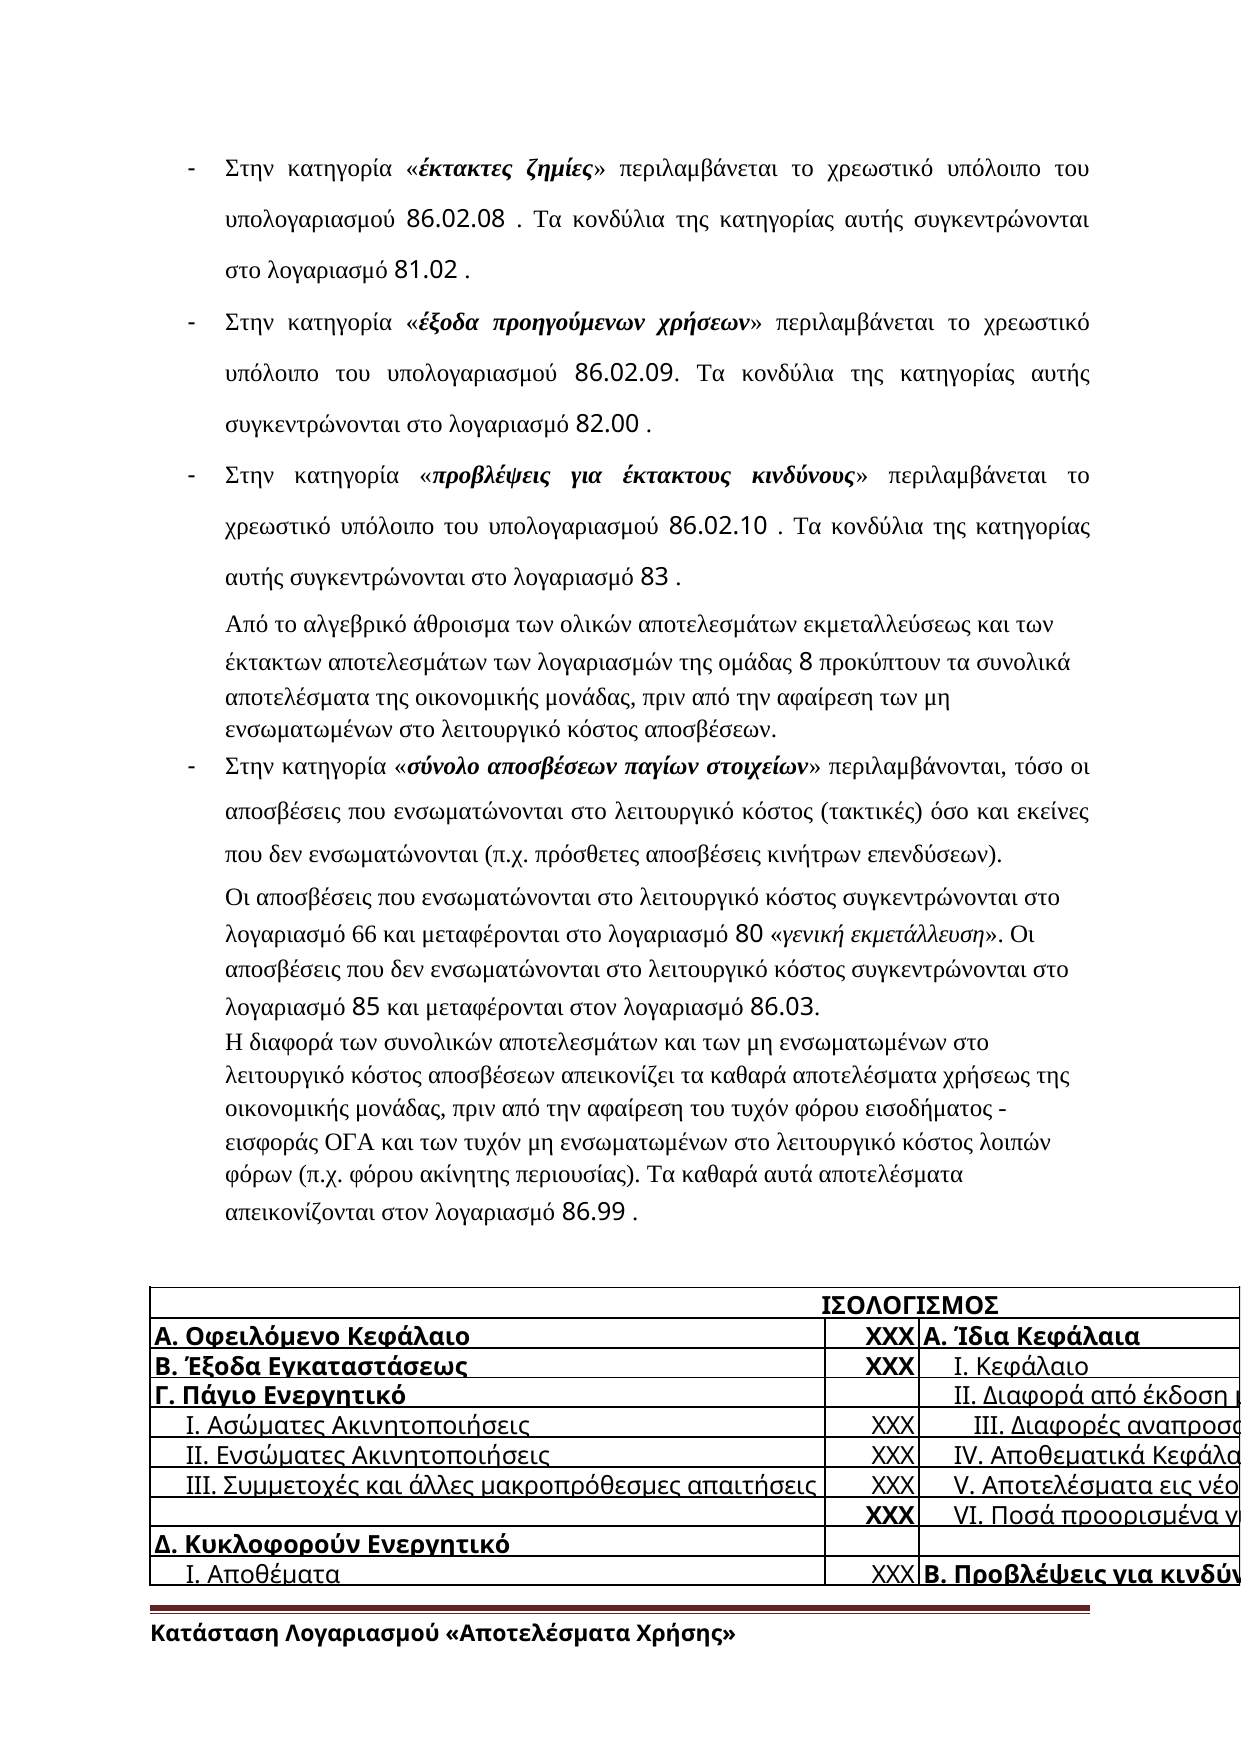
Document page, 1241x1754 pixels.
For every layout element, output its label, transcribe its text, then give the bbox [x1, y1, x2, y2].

table_cell Α. Ίδια Κεφάλαια [920, 1319, 1239, 1347]
table_cell Α. Οφειλόμενο Κεφάλαιο [151, 1319, 824, 1347]
table_cell ΧΧΧ [826, 1319, 918, 1347]
table_cell [920, 1527, 1239, 1555]
table_cell Γ. Πάγιο Ενεργητικό [151, 1378, 824, 1406]
table_cell ΙΙ. Ενσώματες Ακινητοποιήσεις [151, 1438, 824, 1466]
table_cell ΙΙ. Διαφορά από έκδοση μετοχών υπέρ το άρτιο [920, 1378, 1239, 1406]
list Οι αποσβέσεις που ενσωματώνονται στο λειτουργικό κόστος συγκεντρώνονται στο λογαριασμό 66 και μεταφέρονται στο λογαριασμό 80 «γενική εκμετάλλευση». Οι αποσβέσεις που δεν ενσωματώνονται στο λειτουργικό κόστος συγκεντρώνονται στο λογαριασμό 85 και μεταφέρονται στον λογαριασμό 86.03. [225, 882, 1090, 1022]
table_cell ΙΙΙ. Διαφορές αναπροσαρμογής – επιχορηγήσεις επενδύσεων [920, 1408, 1239, 1436]
list Στην κατηγορία «προβλέψεις για έκτακτους κινδύνους» περιλαμβάνεται το χρεωστικό υπόλοιπο του υπολογαριασμού 86.02.10 . Τα κονδύλια της κατηγορίας αυτής συγκεντρώνονται στο λογαριασμό 83 . [187, 456, 1090, 592]
table_cell Δ. Κυκλοφορούν Ενεργητικό [151, 1527, 824, 1555]
table_cell ΙΙΙ. Συμμετοχές και άλλες μακροπρόθεσμες απαιτήσεις [151, 1468, 824, 1496]
table_cell ΧΧΧ [826, 1557, 918, 1584]
table_cell [826, 1527, 918, 1555]
table_cell Ι. Αποθέματα [151, 1557, 824, 1584]
table_cell Ι. Κεφάλαιο [920, 1349, 1239, 1376]
table_cell ΧΧΧ [826, 1349, 918, 1376]
list Η διαφορά των συνολικών αποτελεσμάτων και των μη ενσωματωμένων στο λειτουργικό κόστος αποσβέσεων απεικονίζει τα καθαρά αποτελέσματα χρήσεως της οικονομικής μονάδας, πριν από την αφαίρεση του τυχόν φόρου εισοδήματος - εισφοράς ΟΓΑ και των τυχόν μη ενσωματωμένων στο λειτουργικό κόστος λοιπών φόρων (π.χ. φόρου ακίνητης περιουσίας). Τα καθαρά αυτά αποτελέσματα απεικονίζονται στον λογαριασμό 86.99 . [225, 1027, 1090, 1227]
table_cell IV. Αποθεματικά Κεφάλαια [920, 1438, 1239, 1466]
table_cell Ι. Ασώματες Ακινητοποιήσεις [151, 1408, 824, 1436]
table_cell ΧΧΧ [826, 1438, 918, 1466]
table_cell ΧΧΧ [826, 1408, 918, 1436]
table_cell ΧΧΧ [826, 1468, 918, 1496]
table_cell V. Αποτελέσματα εις νέο [920, 1468, 1239, 1496]
list Στην κατηγορία «έκτακτες ζημίες» περιλαμβάνεται το χρεωστικό υπόλοιπο του υπολογαριασμού 86.02.08 . Τα κονδύλια της κατηγορίας αυτής συγκεντρώνονται στο λογαριασμό 81.02 . [187, 150, 1090, 286]
table_cell ΧΧΧ [826, 1498, 918, 1525]
table_cell Β. Προβλέψεις για κινδύνους και έξοδα [920, 1557, 1239, 1584]
table_cell Β. Έξοδα Εγκαταστάσεως [151, 1349, 824, 1376]
list Από το αλγεβρικό άθροισμα των ολικών αποτελεσμάτων εκμεταλλεύσεως και των έκτακτων αποτελεσμάτων των λογαριασμών της ομάδας 8 προκύπτουν τα συνολικά αποτελέσματα της οικονομικής μονάδας, πριν από την αφαίρεση των μη ενσωματωμένων στο λειτουργικό κόστος αποσβέσεων. [225, 609, 1090, 743]
table_cell [151, 1498, 824, 1525]
table_header ΙΣΟΛΟΓΙΣΜΟΣ [151, 1288, 1239, 1317]
table_cell VI. Ποσά προορισμένα για αύξηση κεφαλαίου [920, 1498, 1239, 1525]
list Στην κατηγορία «σύνολο αποσβέσεων παγίων στοιχείων» περιλαμβάνονται, τόσο οι αποσβέσεις που ενσωματώνονται στο λειτουργικό κόστος (τακτικές) όσο και εκείνες που δεν ενσωματώνονται (π.χ. πρόσθετες αποσβέσεις κινήτρων επενδύσεων). [187, 748, 1090, 868]
table_cell [826, 1378, 918, 1406]
list Στην κατηγορία «έξοδα προηγούμενων χρήσεων» περιλαμβάνεται το χρεωστικό υπόλοιπο του υπολογαριασμού 86.02.09. Τα κονδύλια της κατηγορίας αυτής συγκεντρώνονται στο λογαριασμό 82.00 . [187, 303, 1090, 439]
